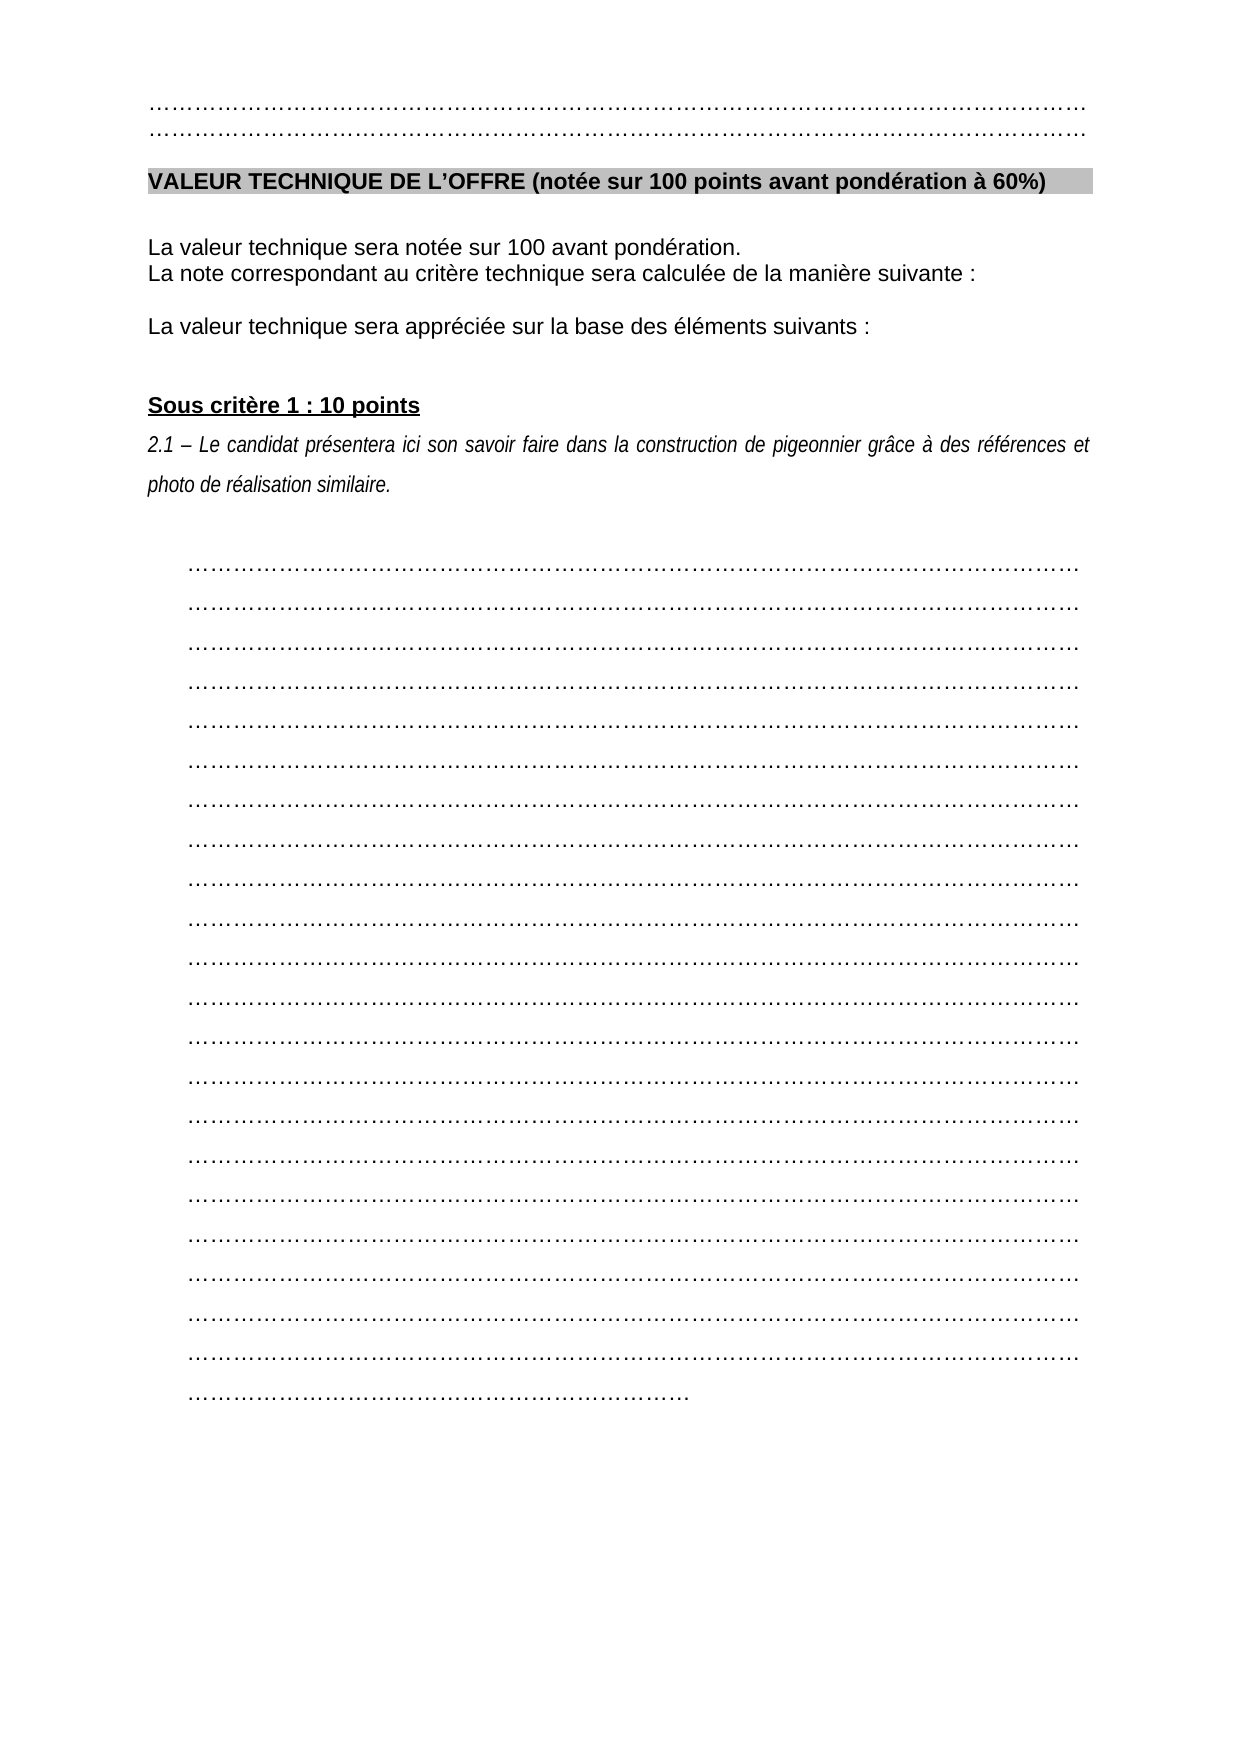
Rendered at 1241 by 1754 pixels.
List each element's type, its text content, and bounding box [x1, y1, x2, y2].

text 2.1 – Le candidat présentera ici son savoir faire dans la construction de pigeonnier grâce à des références et photo de réalisation similaire. [148, 431, 1093, 497]
text La note correspondant au critère technique sera calculée de la manière suivante : [148, 260, 1093, 286]
text VALEUR TECHNIQUE DE L’OFFRE (notée sur 100 points avant pondération à 60%) [148, 168, 1093, 194]
list ………………………………………………………… [186, 1379, 1093, 1405]
text La valeur technique sera notée sur 100 avant pondération. [148, 233, 1093, 260]
text ………………………………………………………………………………………………………………………………………………………………………………………………………………………… [148, 89, 1093, 141]
text Sous critère 1 : 10 points [148, 392, 1093, 418]
text La valeur technique sera appréciée sur la base des éléments suivants : [148, 313, 1093, 339]
list ……………………………………………………………………………………………………………………………………………………………………………………………………………………………………………………………………………………………………………………………………………………………………………………………………………………………………………………………………………………………………………………………………………………………………………………………………………………………………………………………………………………………………………………………………………………………………………………………………………………………………………………………………………………………………………………………………………………………………………………………………………………………………………………………………………………………………………………………………………………………………………………………………………………………………………………………………………………………………………………………………………………………………………………………………………………………………………………………………………………………………………………………………………………………………………………………………………………………………………………………………………………………………………………………………………………………………………………………………………………………………………………………………………………………………………………………………………………………………………………………………………………………………………………………………………………………………………………………………………………………………………………………………………………………………………………………………… [186, 549, 1093, 1366]
